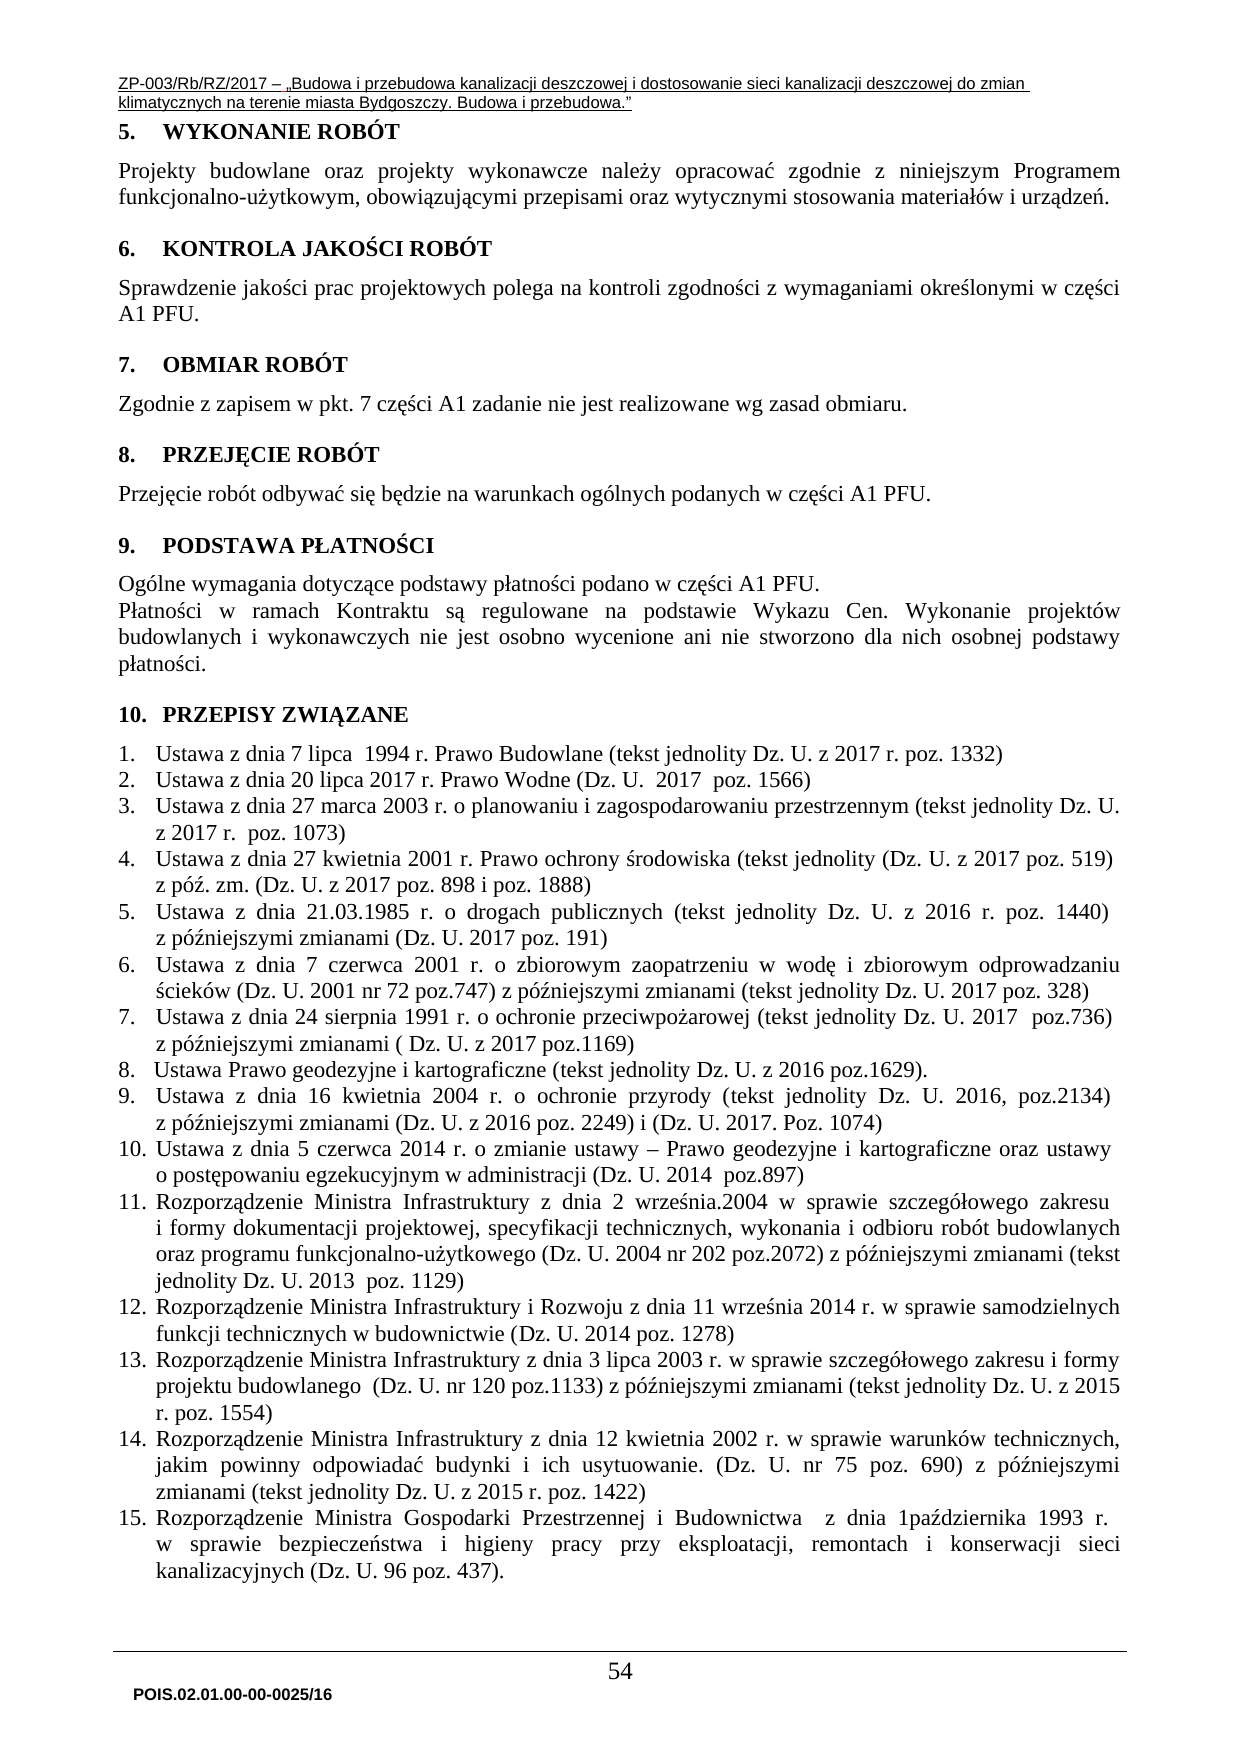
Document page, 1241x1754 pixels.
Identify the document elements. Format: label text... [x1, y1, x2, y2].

text Przejęcie robót odbywać się będzie na warunkach ogólnych podanych w części A1 PFU. [118, 480, 1122, 507]
text 8. Ustawa Prawo geodezyjne i kartograficzne (tekst jednolity Dz. U. z 2016 poz.1629). [118, 1056, 1122, 1082]
text 5. Ustawa z dnia 21.03.1985 r. o drogach publicznych (tekst jednolity Dz. U. z 2016 r. poz. 1440) z późniejszymi zmianami (Dz. U. 2017 poz. 191) [118, 898, 1122, 951]
text 14. Rozporządzenie Ministra Infrastruktury z dnia 12 kwietnia 2002 r. w sprawie warunków technicznych, jakim powinny odpowiadać budynki i ich usytuowanie. (Dz. U. nr 75 poz. 690) z późniejszymi zmianami (tekst jednolity Dz. U. z 2015 r. poz. 1422) [118, 1425, 1122, 1504]
text 9. Ustawa z dnia 16 kwietnia 2004 r. o ochronie przyrody (tekst jednolity Dz. U. 2016, poz.2134) z późniejszymi zmianami (Dz. U. z 2016 poz. 2249) i (Dz. U. 2017. Poz. 1074) [118, 1082, 1122, 1135]
list PODSTAWA PŁATNOŚCI [118, 532, 1122, 558]
text 2. Ustawa z dnia 20 lipca 2017 r. Prawo Wodne (Dz. U. 2017 poz. 1566) [118, 766, 1122, 792]
text Ogólne wymagania dotyczące podstawy płatności podano w części A1 PFU. [118, 571, 1122, 597]
text Zgodnie z zapisem w pkt. 7 części A1 zadanie nie jest realizowane wg zasad obmiaru. [118, 390, 1122, 416]
text 11. Rozporządzenie Ministra Infrastruktury z dnia 2 września.2004 w sprawie szczegółowego zakresu i formy dokumentacji projektowej, specyfikacji technicznych, wykonania i odbioru robót budowlanych oraz programu funkcjonalno-użytkowego (Dz. U. 2004 nr 202 poz.2072) z późniejszymi zmianami (tekst jednolity Dz. U. 2013 poz. 1129) [118, 1188, 1122, 1293]
list PRZEJĘCIE ROBÓT [118, 441, 1122, 468]
text 10. Ustawa z dnia 5 czerwca 2014 r. o zmianie ustawy – Prawo geodezyjne i kartograficzne oraz ustawy o postępowaniu egzekucyjnym w administracji (Dz. U. 2014 poz.897) [118, 1135, 1122, 1188]
text 13. Rozporządzenie Ministra Infrastruktury z dnia 3 lipca 2003 r. w sprawie szczegółowego zakresu i formy projektu budowlanego (Dz. U. nr 120 poz.1133) z późniejszymi zmianami (tekst jednolity Dz. U. z 2015 r. poz. 1554) [118, 1346, 1122, 1425]
list WYKONANIE ROBÓT [118, 118, 1122, 144]
text 7. Ustawa z dnia 24 sierpnia 1991 r. o ochronie przeciwpożarowej (tekst jednolity Dz. U. 2017 poz.736) z późniejszymi zmianami ( Dz. U. z 2017 poz.1169) [118, 1003, 1122, 1056]
text Płatności w ramach Kontraktu są regulowane na podstawie Wykazu Cen. Wykonanie projektów budowlanych i wykonawczych nie jest osobno wycenione ani nie stworzono dla nich osobnej podstawy płatności. [118, 597, 1122, 676]
text 12. Rozporządzenie Ministra Infrastruktury i Rozwoju z dnia 11 września 2014 r. w sprawie samodzielnych funkcji technicznych w budownictwie (Dz. U. 2014 poz. 1278) [118, 1293, 1122, 1346]
text Sprawdzenie jakości prac projektowych polega na kontroli zgodności z wymaganiami określonymi w części A1 PFU. [118, 273, 1122, 326]
list KONTROLA JAKOŚCI ROBÓT [118, 235, 1122, 261]
text 6. Ustawa z dnia 7 czerwca 2001 r. o zbiorowym zaopatrzeniu w wodę i zbiorowym odprowadzaniu ścieków (Dz. U. 2001 nr 72 poz.747) z późniejszymi zmianami (tekst jednolity Dz. U. 2017 poz. 328) [118, 951, 1122, 1003]
text 3. Ustawa z dnia 27 marca 2003 r. o planowaniu i zagospodarowaniu przestrzennym (tekst jednolity Dz. U. z 2017 r. poz. 1073) [118, 792, 1122, 845]
text 15. Rozporządzenie Ministra Gospodarki Przestrzennej i Budownictwa z dnia 1października 1993 r. w sprawie bezpieczeństwa i higieny pracy przy eksploatacji, remontach i konserwacji sieci kanalizacyjnych (Dz. U. 96 poz. 437). [118, 1504, 1122, 1583]
text Projekty budowlane oraz projekty wykonawcze należy opracować zgodnie z niniejszym Programem funkcjonalno-użytkowym, obowiązującymi przepisami oraz wytycznymi stosowania materiałów i urządzeń. [118, 157, 1122, 210]
text 10. PRZEPISY ZWIĄZANE [118, 701, 1122, 727]
text 1. Ustawa z dnia 7 lipca 1994 r. Prawo Budowlane (tekst jednolity Dz. U. z 2017 r. poz. 1332) [118, 740, 1122, 766]
list OBMIAR ROBÓT [118, 351, 1122, 378]
text 4. Ustawa z dnia 27 kwietnia 2001 r. Prawo ochrony środowiska (tekst jednolity (Dz. U. z 2017 poz. 519) z póź. zm. (Dz. U. z 2017 poz. 898 i poz. 1888) [118, 845, 1122, 898]
